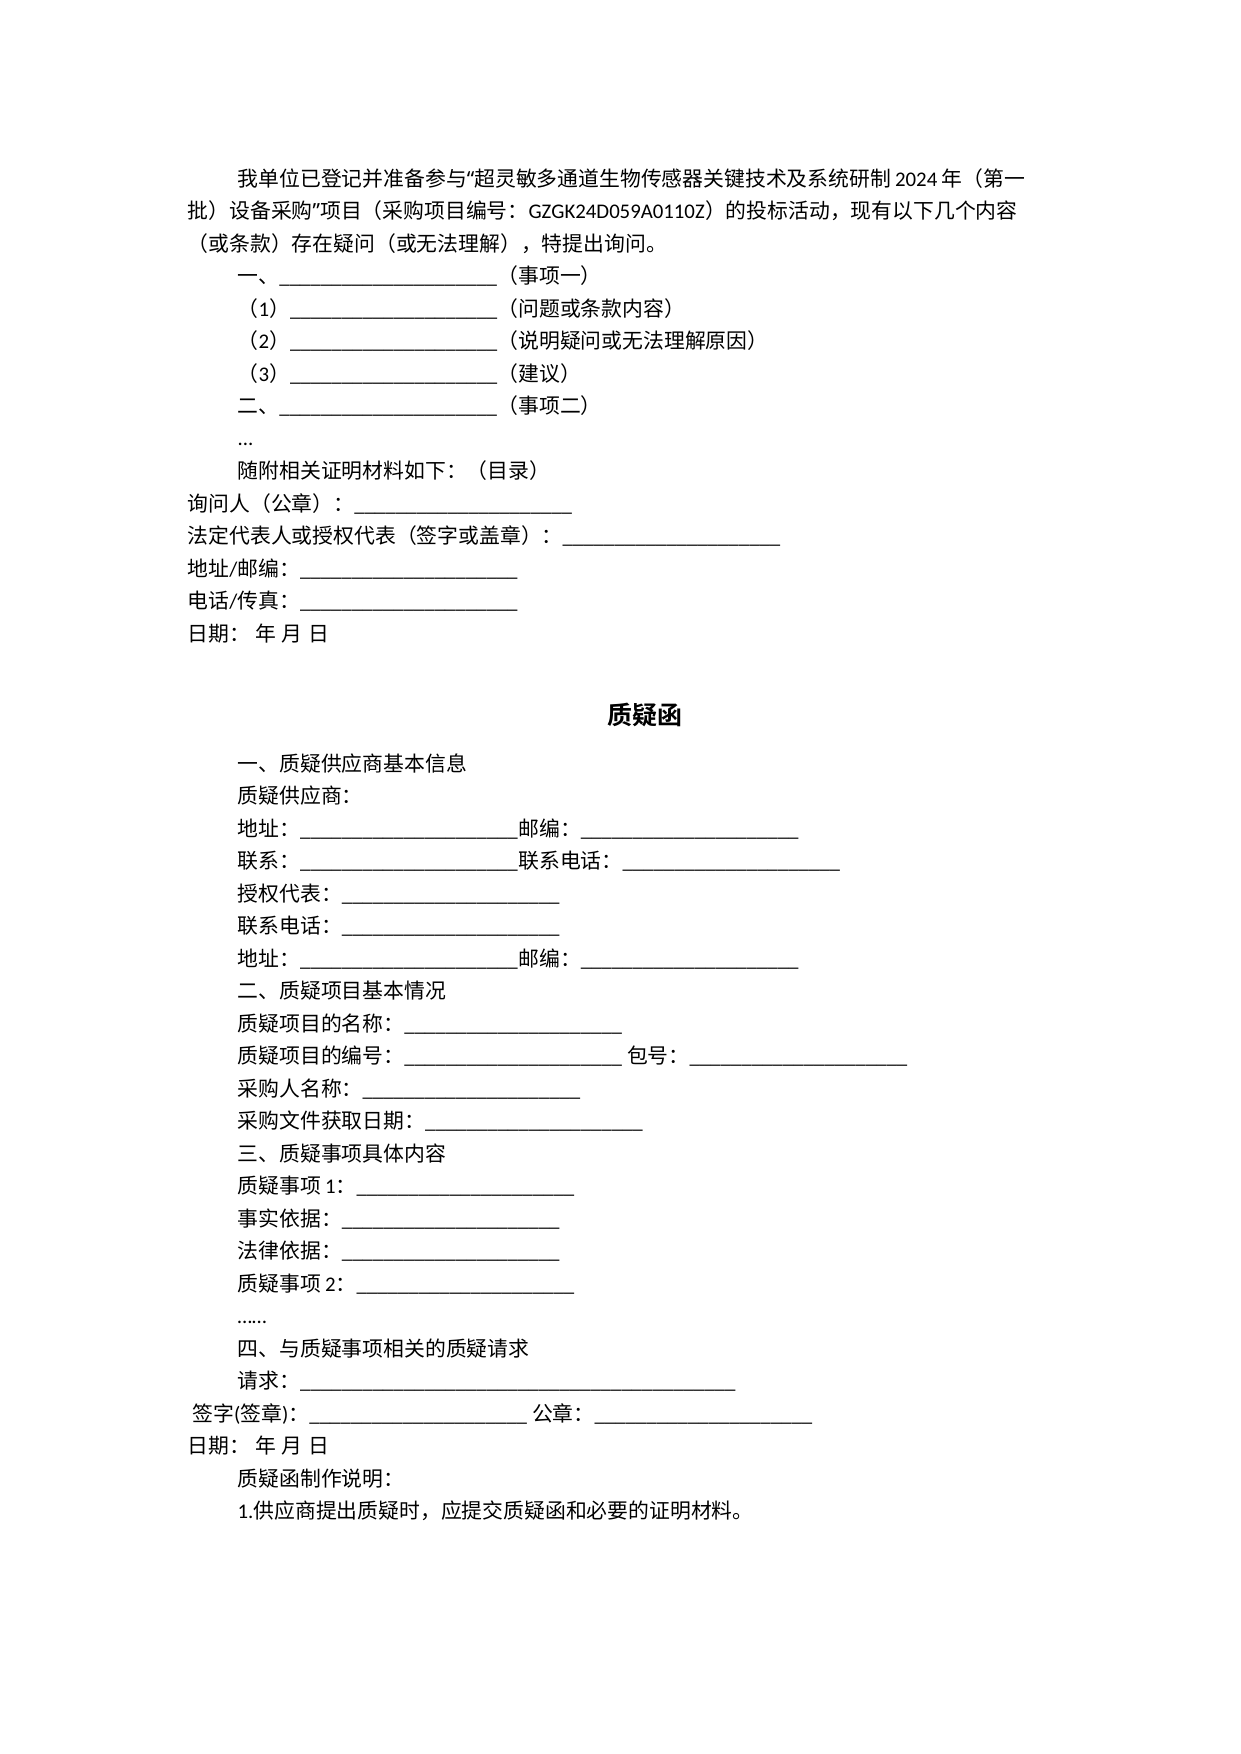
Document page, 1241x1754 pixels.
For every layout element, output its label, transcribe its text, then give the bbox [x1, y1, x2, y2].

text 质疑函制作说明： [187, 1462, 1053, 1494]
text 地址：_____________________邮编：_____________________ [187, 812, 1053, 844]
text 电话/传真：_____________________ [187, 584, 1053, 617]
text 地址/邮编：_____________________ [187, 552, 1053, 584]
text 地址：_____________________邮编：_____________________ [187, 942, 1053, 974]
text 日期： 年 月 日 [187, 617, 1053, 649]
text ... [187, 422, 1053, 454]
text 质疑项目的名称：_____________________ [187, 1007, 1053, 1039]
text 质疑项目的编号：_____________________ 包号：_____________________ [187, 1039, 1053, 1072]
text 四、与质疑事项相关的质疑请求 [187, 1332, 1053, 1364]
text 采购文件获取日期：_____________________ [187, 1104, 1053, 1137]
text 一、质疑供应商基本信息 [187, 747, 1053, 779]
text 一、_____________________（事项一） [187, 259, 1053, 292]
text 三、质疑事项具体内容 [187, 1137, 1053, 1169]
text 签字(签章)：_____________________ 公章：_____________________ [187, 1397, 1053, 1429]
text 我单位已登记并准备参与“超灵敏多通道生物传感器关键技术及系统研制2024年（第一批）设备采购”项目（采购项目编号：GZGK24D059A0110Z）的投标活动，现有以下几个内容（或条款）存在疑问（或无法理解），特提出询问。 [187, 162, 1053, 259]
text （3）____________________（建议） [187, 357, 1053, 389]
text 法定代表人或授权代表（签字或盖章）：_____________________ [187, 519, 1053, 552]
text 联系：_____________________联系电话：_____________________ [187, 844, 1053, 877]
text 随附相关证明材料如下：（目录） [187, 454, 1053, 487]
text 1.供应商提出质疑时，应提交质疑函和必要的证明材料。 [187, 1494, 1053, 1527]
text 授权代表：_____________________ [187, 877, 1053, 909]
text 质疑函 [187, 682, 1053, 747]
text …… [187, 1299, 1053, 1332]
text 采购人名称：_____________________ [187, 1072, 1053, 1104]
text 二、质疑项目基本情况 [187, 974, 1053, 1007]
text 法律依据：_____________________ [187, 1234, 1053, 1267]
text 日期： 年 月 日 [187, 1429, 1053, 1462]
text 事实依据：_____________________ [187, 1202, 1053, 1234]
text 质疑事项1：_____________________ [187, 1169, 1053, 1202]
text 询问人（公章）：_____________________ [187, 487, 1053, 519]
text 联系电话：_____________________ [187, 909, 1053, 942]
text （1）____________________（问题或条款内容） [187, 292, 1053, 324]
text （2）____________________（说明疑问或无法理解原因） [187, 324, 1053, 357]
text 请求：__________________________________________ [187, 1364, 1053, 1397]
text 质疑事项2：_____________________ [187, 1267, 1053, 1299]
text 质疑供应商： [187, 779, 1053, 812]
text 二、_____________________（事项二） [187, 389, 1053, 422]
